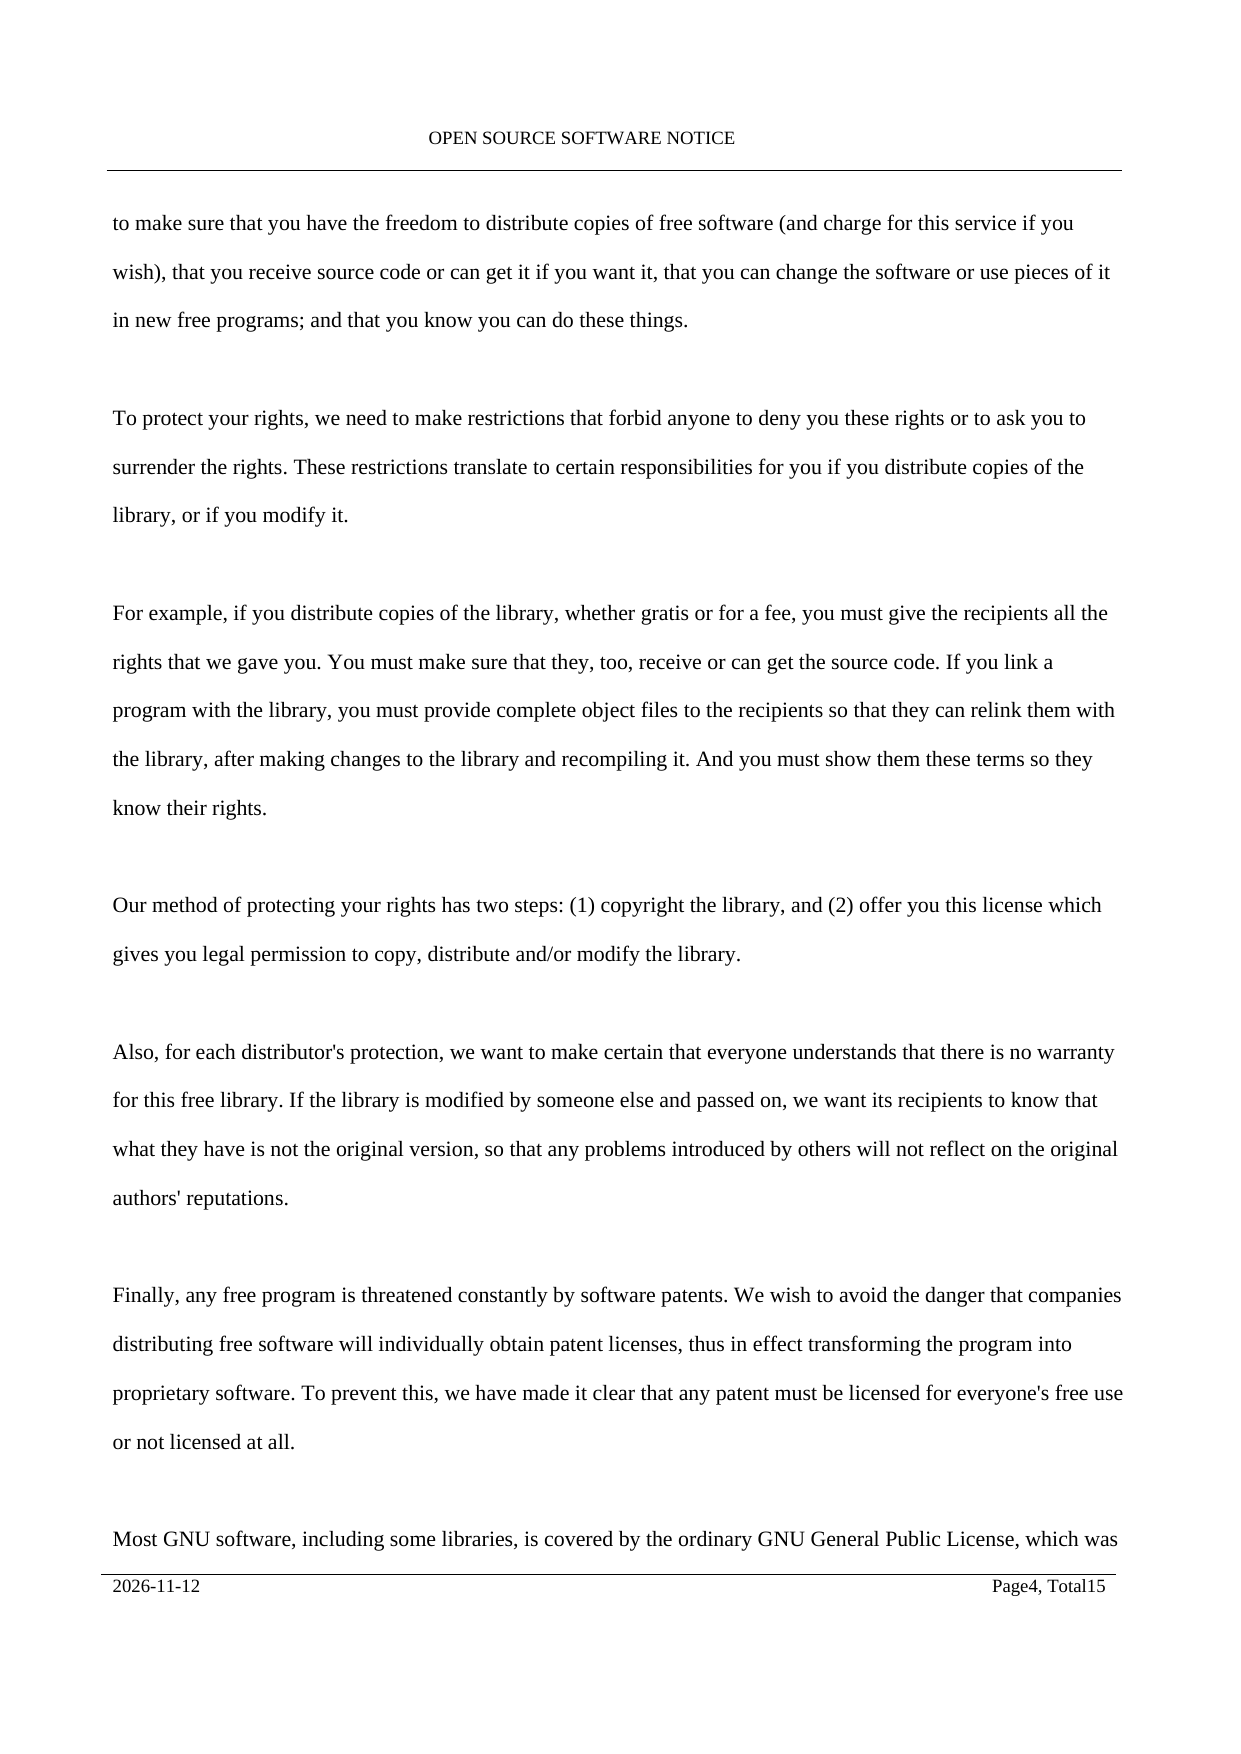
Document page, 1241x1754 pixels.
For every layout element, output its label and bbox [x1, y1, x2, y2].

text [112, 206, 1128, 1555]
